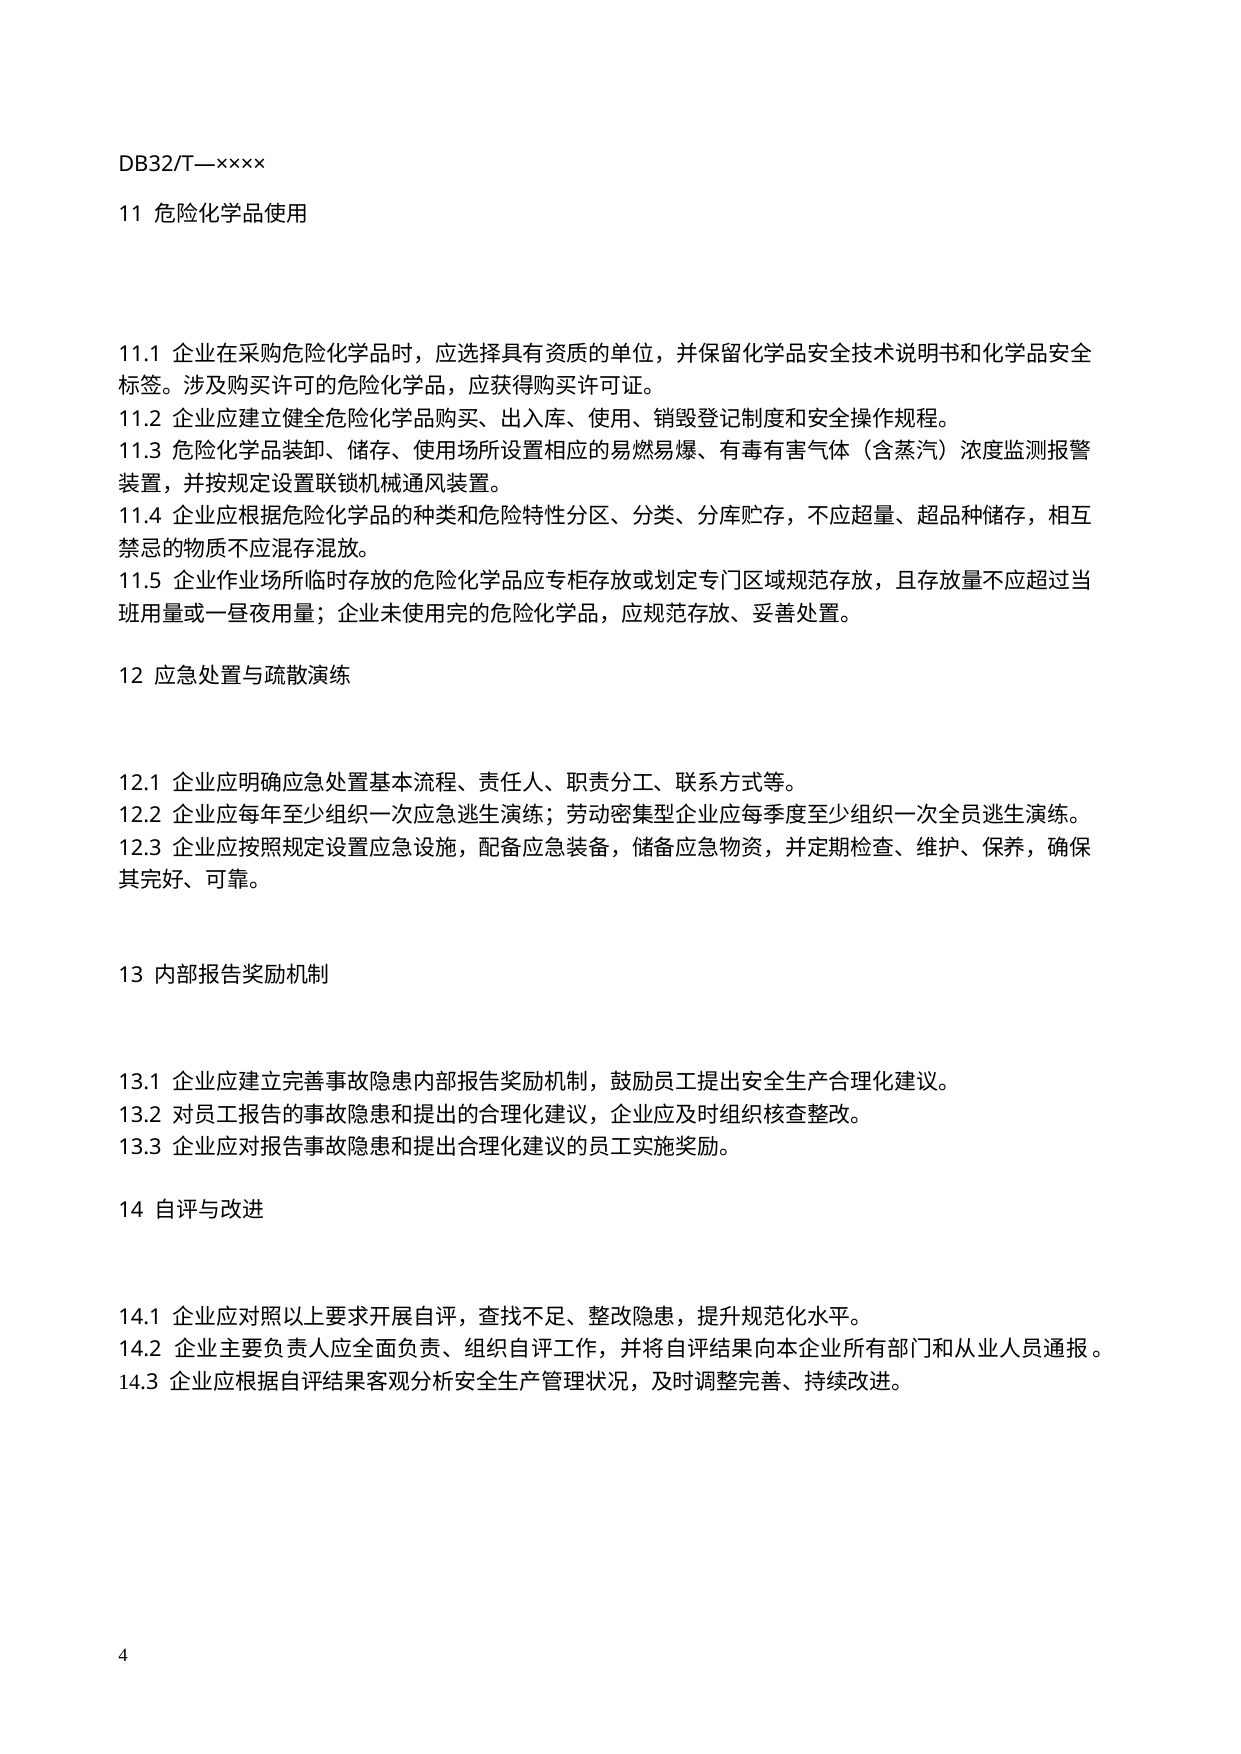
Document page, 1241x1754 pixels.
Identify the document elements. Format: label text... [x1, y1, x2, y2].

text 13.3 企业应对报告事故隐患和提出合理化建议的员工实施奖励。 [118, 1129, 1092, 1161]
text 14 自评与改进 [118, 1191, 1092, 1224]
text 11.5 企业作业场所临时存放的危险化学品应专柜存放或划定专门区域规范存放，且存放量不应超过当班用量或一昼夜用量；企业未使用完的危险化学品，应规范存放、妥善处置。 [118, 563, 1092, 628]
text 12.2 企业应每年至少组织一次应急逃生演练；劳动密集型企业应每季度至少组织一次全员逃生演练。 [118, 797, 1092, 829]
text 12 应急处置与疏散演练 [118, 657, 1092, 690]
text 11.2 企业应建立健全危险化学品购买、出入库、使用、销毁登记制度和安全操作规程。 [118, 400, 1092, 433]
text 11.3 危险化学品装卸、储存、使用场所设置相应的易燃易爆、有毒有害气体（含蒸汽）浓度监测报警装置，并按规定设置联锁机械通风装置。 [118, 433, 1092, 498]
text 13.1 企业应建立完善事故隐患内部报告奖励机制，鼓励员工提出安全生产合理化建议。 [118, 1064, 1092, 1096]
text 11.1 企业在采购危险化学品时，应选择具有资质的单位，并保留化学品安全技术说明书和化学品安全标签。涉及购买许可的危险化学品，应获得购买许可证。 [118, 335, 1092, 400]
text 13 内部报告奖励机制 [118, 957, 1092, 989]
text 13.2 对员工报告的事故隐患和提出的合理化建议，企业应及时组织核查整改。 [118, 1096, 1092, 1129]
text 12.3 企业应按照规定设置应急设施，配备应急装备，储备应急物资，并定期检查、维护、保养，确保其完好、可靠。 [118, 829, 1092, 894]
text 14.2 企业主要负责人应全面负责、组织自评工作，并将自评结果向本企业所有部门和从业人员通报。14.3 企业应根据自评结果客观分析安全生产管理状况，及时调整完善、持续改进。 [118, 1331, 1092, 1396]
text 11.4 企业应根据危险化学品的种类和危险特性分区、分类、分库贮存，不应超量、超品种储存，相互禁忌的物质不应混存混放。 [118, 498, 1092, 563]
text 11 危险化学品使用 [118, 196, 1092, 228]
text 12.1 企业应明确应急处置基本流程、责任人、职责分工、联系方式等。 [118, 764, 1092, 797]
text 14.1 企业应对照以上要求开展自评，查找不足、整改隐患，提升规范化水平。 [118, 1298, 1092, 1331]
